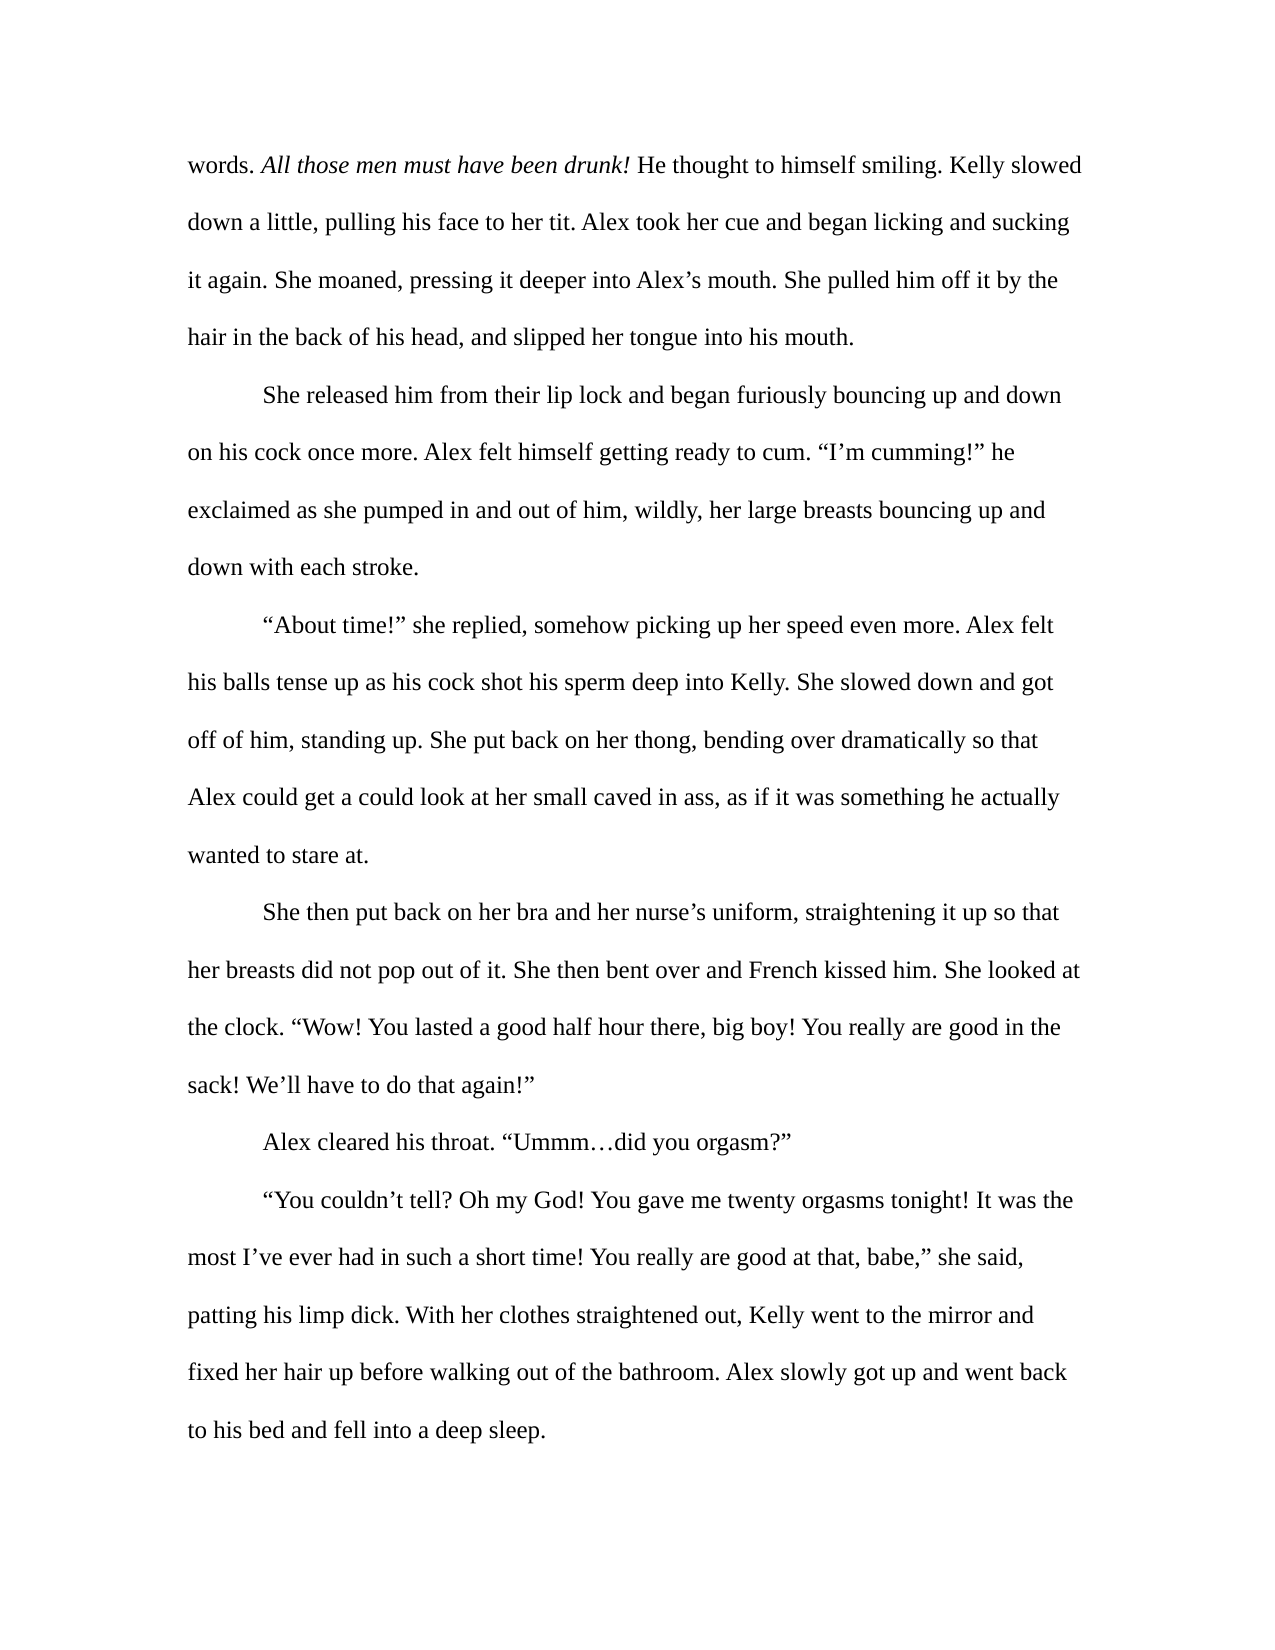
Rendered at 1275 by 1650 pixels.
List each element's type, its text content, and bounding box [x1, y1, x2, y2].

text She released him from their lip lock and began furiously bouncing up and down on his cock once more. Alex felt himself getting ready to cum. “I’m cumming!” he exclaimed as she pumped in and out of him, wildly, her large breasts bouncing up and down with each stroke. [187, 380, 1087, 581]
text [187, 150, 1087, 351]
text Alex cleared his throat. “Ummm…did you orgasm?” [187, 1127, 1087, 1156]
text “You couldn’t tell? Oh my God! You gave me twenty orgasms tonight! It was the most I’ve ever had in such a short time! You really are good at that, babe,” she said, patting his limp dick. With her clothes straightened out, Kelly went to the mirror and fixed her hair up before walking out of the bathroom. Alex slowly got up and went back to his bed and fell into a deep sleep. [187, 1185, 1087, 1444]
text She then put back on her bra and her nurse’s uniform, straightening it up so that her breasts did not pop out of it. She then bent over and French kissed him. She looked at the clock. “Wow! You lasted a good half hour there, big boy! You really are good in the sack! We’ll have to do that again!” [187, 897, 1087, 1099]
text “About time!” she replied, somehow picking up her speed even more. Alex felt his balls tense up as his cock shot his sperm deep into Kelly. She slowed down and got off of him, standing up. She put back on her thong, bending over dramatically so that Alex could get a could look at her small caved in ass, as if it was something he actually wanted to stare at. [187, 610, 1087, 869]
